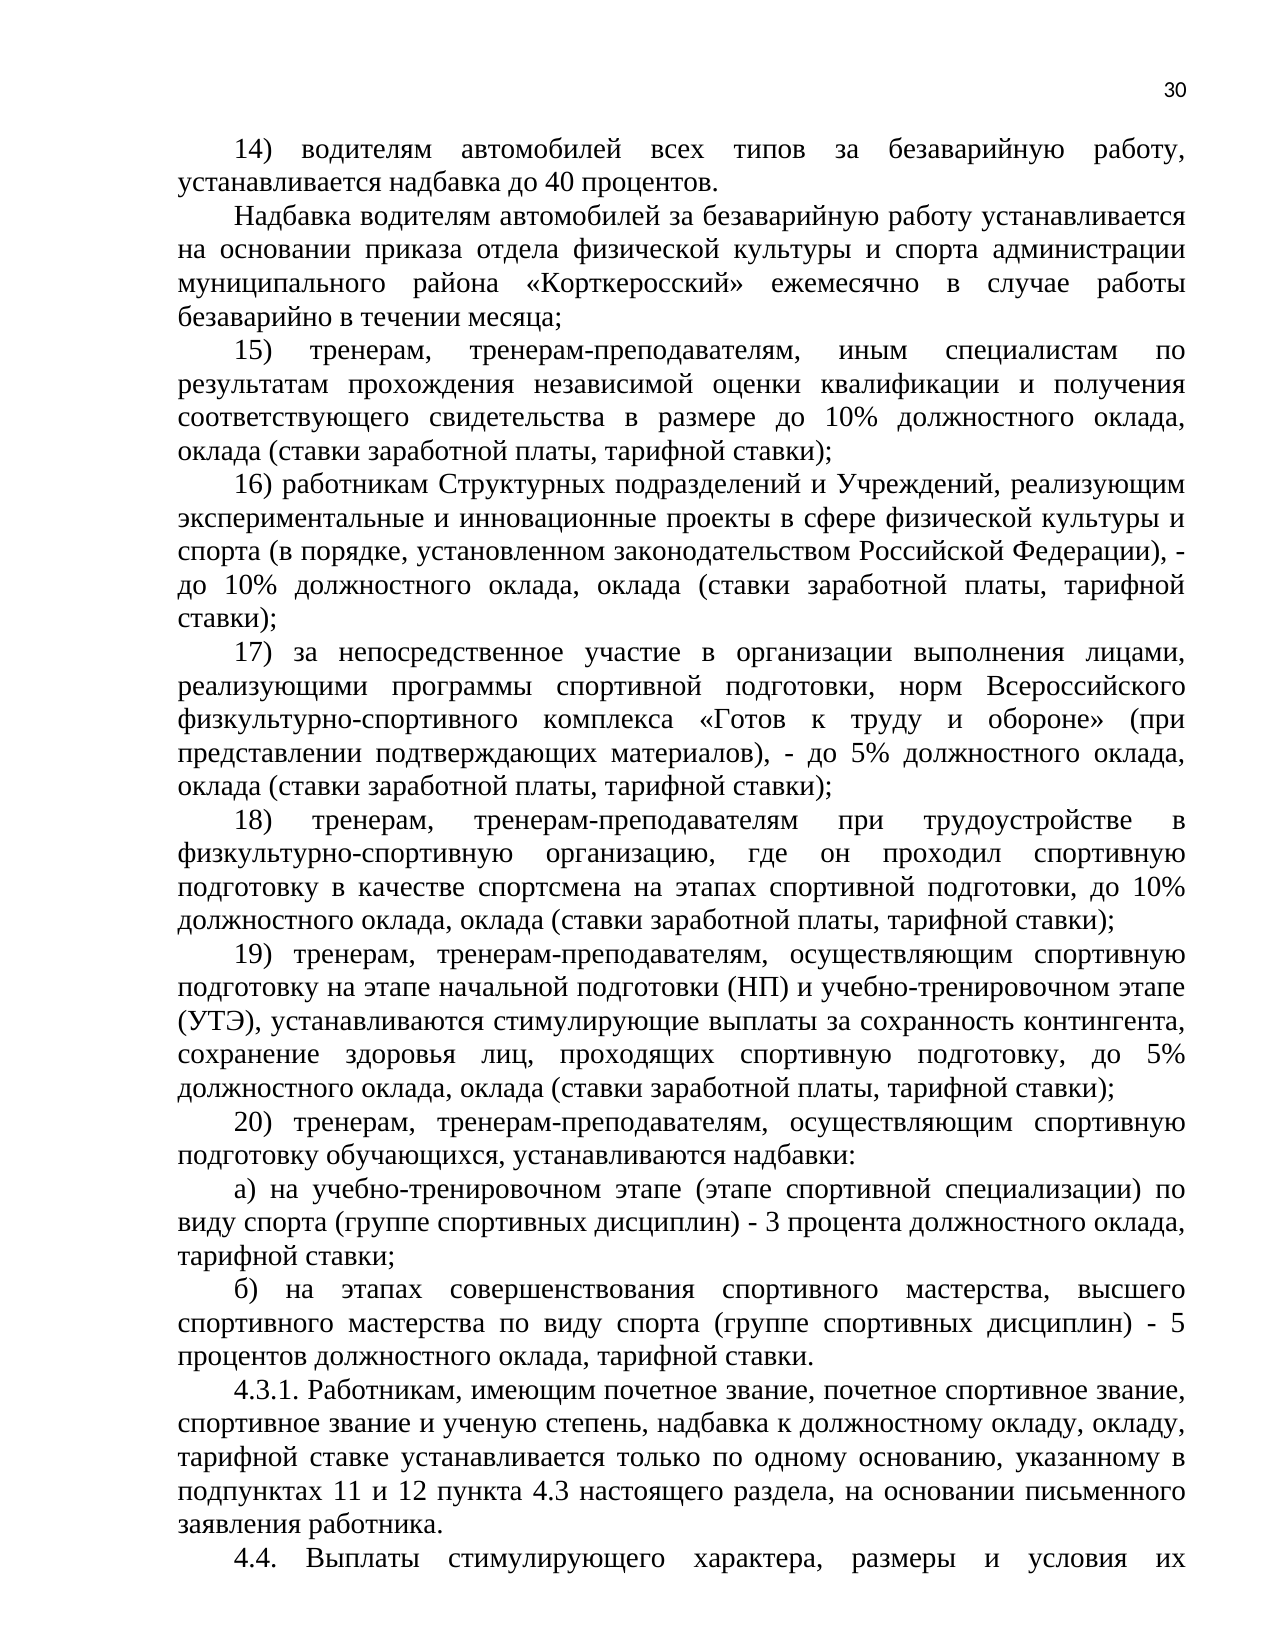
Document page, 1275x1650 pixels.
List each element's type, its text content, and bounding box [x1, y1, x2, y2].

text Надбавка водителям автомобилей за безаварийную работу устанавливается на основании приказа отдела физической культуры и спорта администрации муниципального района «Корткеросский» ежемесячно в случае работы безаварийно в течении месяца; [177, 198, 1186, 332]
text 14) водителям автомобилей всех типов за безаварийную работу, устанавливается надбавка до 40 процентов. [177, 131, 1186, 198]
text 16) работникам Структурных подразделений и Учреждений, реализующим экспериментальные и инновационные проекты в сфере физической культуры и спорта (в порядке, установленном законодательством Российской Федерации), - до 10% должностного оклада, оклада (ставки заработной платы, тарифной ставки); [177, 466, 1186, 634]
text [177, 1540, 1186, 1573]
text 18) тренерам, тренерам-преподавателям при трудоустройстве в физкультурно-спортивную организацию, где он проходил спортивную подготовку в качестве спортсмена на этапах спортивной подготовки, до 10% должностного оклада, оклада (ставки заработной платы, тарифной ставки); [177, 802, 1186, 936]
text 4.3.1. Работникам, имеющим почетное звание, почетное спортивное звание, спортивное звание и ученую степень, надбавка к должностному окладу, окладу, тарифной ставке устанавливается только по одному основанию, указанному в подпунктах 11 и 12 пункта 4.3 настоящего раздела, на основании письменного заявления работника. [177, 1372, 1186, 1540]
text 17) за непосредственное участие в организации выполнения лицами, реализующими программы спортивной подготовки, норм Всероссийского физкультурно-спортивного комплекса «Готов к труду и обороне» (при представлении подтверждающих материалов), - до 5% должностного оклада, оклада (ставки заработной платы, тарифной ставки); [177, 634, 1186, 802]
text а) на учебно-тренировочном этапе (этапе спортивной специализации) по виду спорта (группе спортивных дисциплин) - 3 процента должностного оклада, тарифной ставки; [177, 1171, 1186, 1271]
text 15) тренерам, тренерам-преподавателям, иным специалистам по результатам прохождения независимой оценки квалификации и получения соответствующего свидетельства в размере до 10% должностного оклада, оклада (ставки заработной платы, тарифной ставки); [177, 332, 1186, 466]
text б) на этапах совершенствования спортивного мастерства, высшего спортивного мастерства по виду спорта (группе спортивных дисциплин) - 5 процентов должностного оклада, тарифной ставки. [177, 1271, 1186, 1372]
text 19) тренерам, тренерам-преподавателям, осуществляющим спортивную подготовку на этапе начальной подготовки (НП) и учебно-тренировочном этапе (УТЭ), устанавливаются стимулирующие выплаты за сохранность контингента, сохранение здоровья лиц, проходящих спортивную подготовку, до 5% должностного оклада, оклада (ставки заработной платы, тарифной ставки); [177, 936, 1186, 1104]
text 20) тренерам, тренерам-преподавателям, осуществляющим спортивную подготовку обучающихся, устанавливаются надбавки: [177, 1104, 1186, 1171]
